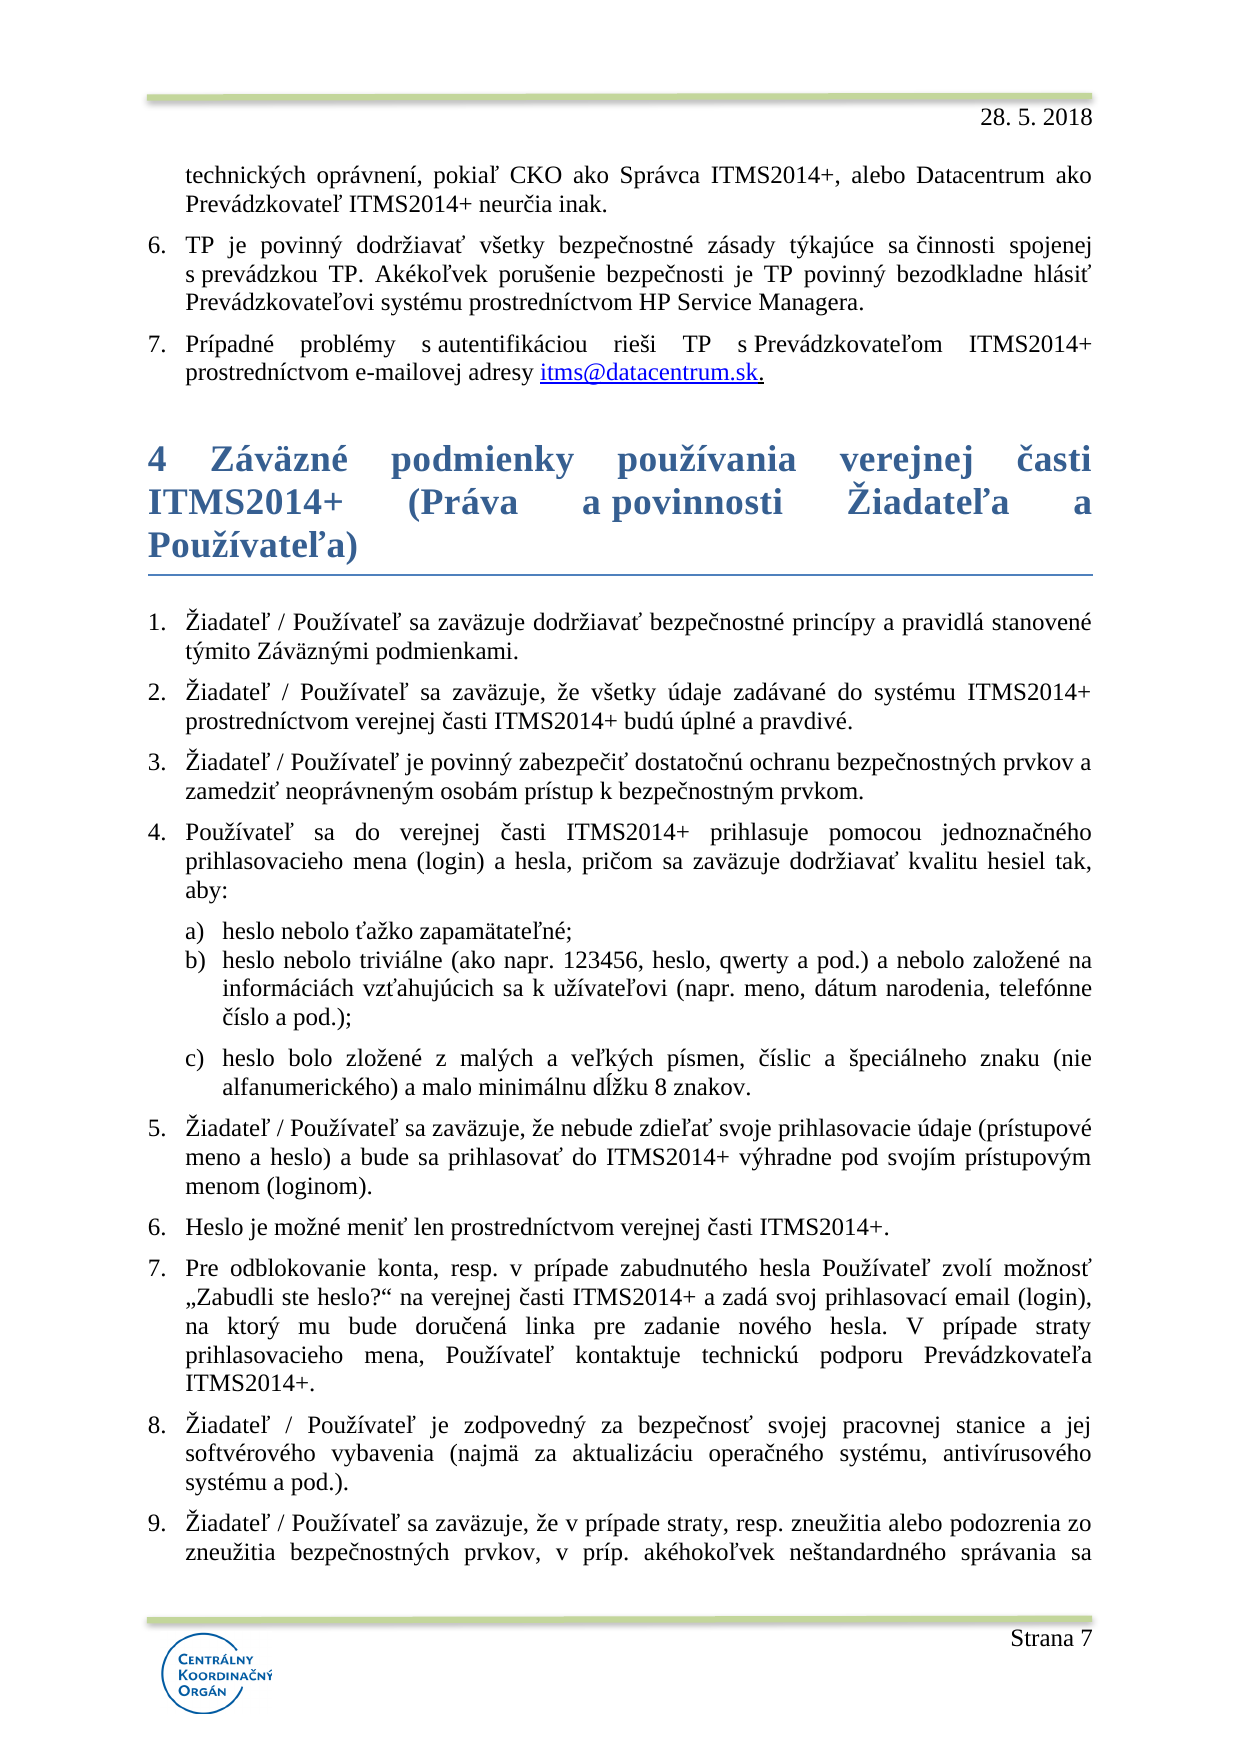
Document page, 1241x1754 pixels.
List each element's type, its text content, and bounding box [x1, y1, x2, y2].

list heslo nebolo triviálne (ako napr. 123456, heslo, qwerty a pod.) a nebolo založené na informáciách vzťahujúcich sa k užívateľovi (napr. meno, dátum narodenia, telefónne číslo a pod.); [185, 945, 1093, 1031]
list Žiadateľ / Používateľ sa zaväzuje, že nebude zdieľať svoje prihlasovacie údaje (prístupové meno a heslo) a bude sa prihlasovať do ITMS2014+ výhradne pod svojím prístupovým menom (loginom). [148, 1113, 1093, 1200]
list heslo nebolo ťažko zapamätateľné; [185, 916, 1093, 945]
list Žiadateľ / Používateľ sa zaväzuje, že všetky údaje zadávané do systému ITMS2014+ prostredníctvom verejnej časti ITMS2014+ budú úplné a pravdivé. [148, 677, 1093, 735]
picture [159, 1631, 272, 1713]
list Používateľ sa do verejnej časti ITMS2014+ prihlasuje pomocou jednoznačného prihlasovacieho mena (login) a hesla, pričom sa zaväzuje dodržiavať kvalitu hesiel tak, aby: [148, 817, 1093, 903]
list Heslo je možné meniť len prostredníctvom verejnej časti ITMS2014+. [148, 1212, 1093, 1241]
list TP je povinný dodržiavať všetky bezpečnostné zásady týkajúce sa činnosti spojenej s prevádzkou TP. Akékoľvek porušenie bezpečnosti je TP povinný bezodkladne hlásiť Prevádzkovateľovi systému prostredníctvom HP Service Managera. [148, 230, 1093, 316]
list heslo bolo zložené z malých a veľkých písmen, číslic a špeciálneho znaku (nie alfanumerického) a malo minimálnu dĺžku 8 znakov. [185, 1043, 1093, 1101]
list Pre odblokovanie konta, resp. v prípade zabudnutého hesla Používateľ zvolí možnosť „Zabudli ste heslo?“ na verejnej časti ITMS2014+ a zadá svoj prihlasovací email (login), na ktorý mu bude doručená linka pre zadanie nového hesla. V prípade straty prihlasovacieho mena, Používateľ kontaktuje technickú podporu Prevádzkovateľa ITMS2014+. [148, 1253, 1093, 1397]
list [148, 160, 1093, 217]
list Žiadateľ / Používateľ sa zaväzuje dodržiavať bezpečnostné princípy a pravidlá stanovené týmito Záväznými podmienkami. [148, 607, 1093, 665]
list Žiadateľ / Používateľ je zodpovedný za bezpečnosť svojej pracovnej stanice a jej softvérového vybavenia (najmä za aktualizáciu operačného systému, antivírusového systému a pod.). [148, 1410, 1093, 1496]
text 4 Záväzné podmienky používania verejnej časti ITMS2014+ (Práva a povinnosti Žiadateľa a Používateľa) [148, 436, 1093, 574]
list Prípadné problémy s autentifikáciou rieši TP s Prevádzkovateľom ITMS2014+ prostredníctvom e-mailovej adresy itms@datacentrum.sk. [148, 329, 1093, 386]
list Žiadateľ / Používateľ je povinný zabezpečiť dostatočnú ochranu bezpečnostných prvkov a zamedziť neoprávneným osobám prístup k bezpečnostným prvkom. [148, 747, 1093, 805]
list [148, 1508, 1093, 1566]
